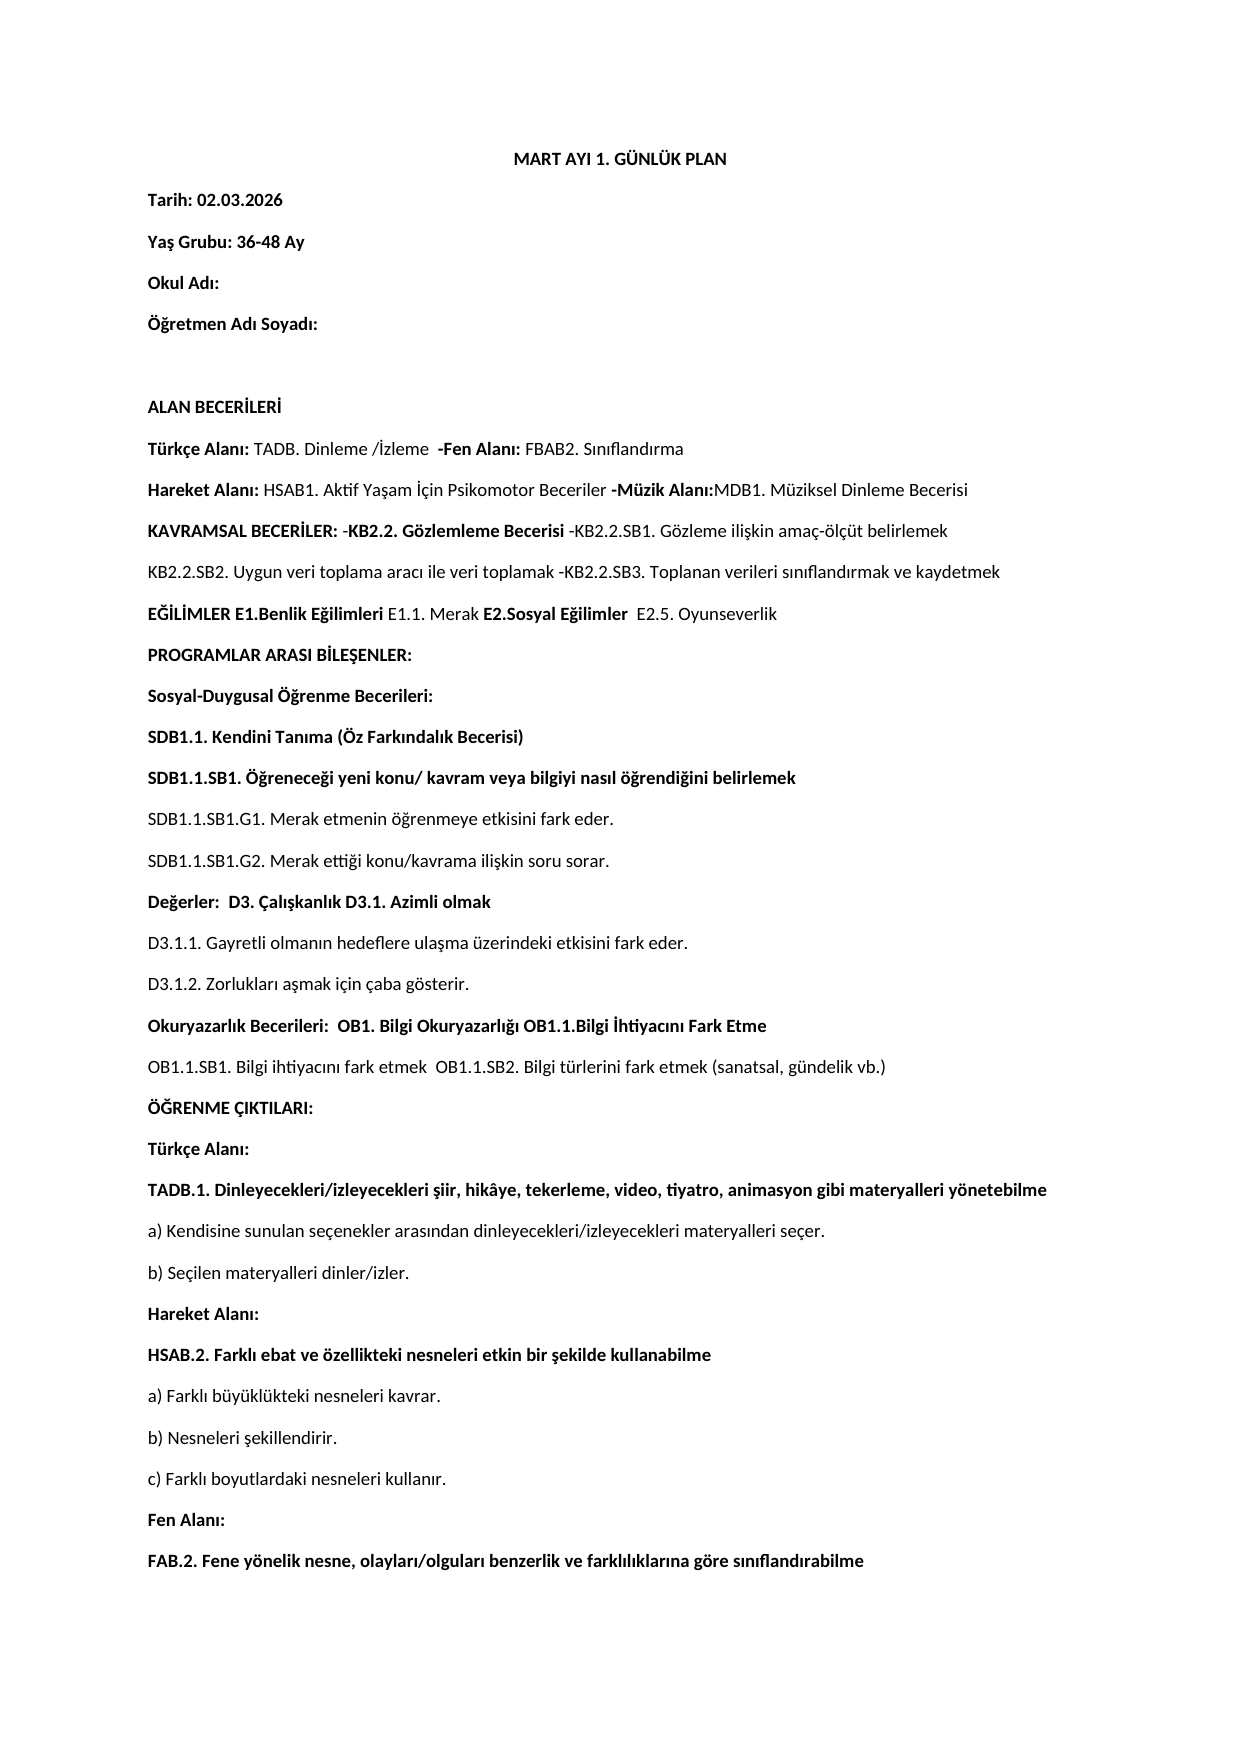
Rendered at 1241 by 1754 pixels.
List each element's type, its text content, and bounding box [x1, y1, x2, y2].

text Hareket Alanı: [148, 1302, 1093, 1325]
text OB1.1.SB1. Bilgi ihtiyacını fark etmek OB1.1.SB2. Bilgi türlerini fark etmek (sanatsal, gündelik vb.) [148, 1055, 1093, 1078]
text Öğretmen Adı Soyadı: [148, 313, 1093, 336]
text D3.1.1. Gayretli olmanın hedeflere ulaşma üzerindeki etkisini fark eder. [148, 931, 1093, 954]
text KB2.2.SB2. Uygun veri toplama aracı ile veri toplamak -KB2.2.SB3. Toplanan verileri sınıflandırmak ve kaydetmek [148, 560, 1093, 583]
text ALAN BECERİLERİ [148, 395, 1093, 418]
text Sosyal-Duygusal Öğrenme Becerileri: [148, 684, 1093, 707]
text Değerler: D3. Çalışkanlık D3.1. Azimli olmak [148, 890, 1093, 913]
text Türkçe Alanı: [148, 1137, 1093, 1160]
text PROGRAMLAR ARASI BİLEŞENLER: [148, 643, 1093, 666]
text Türkçe Alanı: TADB. Dinleme /İzleme -Fen Alanı: FBAB2. Sınıflandırma [148, 437, 1093, 459]
text a) Kendisine sunulan seçenekler arasından dinleyecekleri/izleyecekleri materyalleri seçer. [148, 1219, 1093, 1242]
text SDB1.1.SB1. Öğreneceği yeni konu/ kavram veya bilgiyi nasıl öğrendiğini belirlemek [148, 766, 1093, 789]
text MART AYI 1. GÜNLÜK PLAN [148, 148, 1093, 171]
text a) Farklı büyüklükteki nesneleri kavrar. [148, 1384, 1093, 1407]
text b) Nesneleri şekillendirir. [148, 1426, 1093, 1449]
text D3.1.2. Zorlukları aşmak için çaba gösterir. [148, 973, 1093, 996]
text Tarih: 02.03.2026 [148, 188, 1093, 211]
text TADB.1. Dinleyecekleri/izleyecekleri şiir, hikâye, tekerleme, video, tiyatro, animasyon gibi materyalleri yönetebilme [148, 1178, 1093, 1201]
text HSAB.2. Farklı ebat ve özellikteki nesneleri etkin bir şekilde kullanabilme [148, 1343, 1093, 1366]
text Fen Alanı: [148, 1508, 1093, 1531]
text ÖĞRENME ÇIKTILARI: [148, 1096, 1093, 1119]
text EĞİLİMLER E1.Benlik Eğilimleri E1.1. Merak E2.Sosyal Eğilimler E2.5. Oyunseverlik [148, 602, 1093, 624]
text Okul Adı: [148, 271, 1093, 294]
text SDB1.1.SB1.G2. Merak ettiği konu/kavrama ilişkin soru sorar. [148, 849, 1093, 872]
text c) Farklı boyutlardaki nesneleri kullanır. [148, 1467, 1093, 1490]
text Yaş Grubu: 36-48 Ay [148, 230, 1093, 253]
text FAB.2. Fene yönelik nesne, olayları/olguları benzerlik ve farklılıklarına göre sınıflandırabilme [148, 1549, 1093, 1572]
text SDB1.1.SB1.G1. Merak etmenin öğrenmeye etkisini fark eder. [148, 808, 1093, 831]
text Okuryazarlık Becerileri: OB1. Bilgi Okuryazarlığı OB1.1.Bilgi İhtiyacını Fark Etme [148, 1014, 1093, 1037]
text KAVRAMSAL BECERİLER: -KB2.2. Gözlemleme Becerisi -KB2.2.SB1. Gözleme ilişkin amaç-ölçüt belirlemek [148, 519, 1093, 542]
text b) Seçilen materyalleri dinler/izler. [148, 1261, 1093, 1284]
text SDB1.1. Kendini Tanıma (Öz Farkındalık Becerisi) [148, 725, 1093, 748]
text Hareket Alanı: HSAB1. Aktif Yaşam İçin Psikomotor Beceriler -Müzik Alanı:MDB1. Müziksel Dinleme Becerisi [148, 478, 1093, 501]
